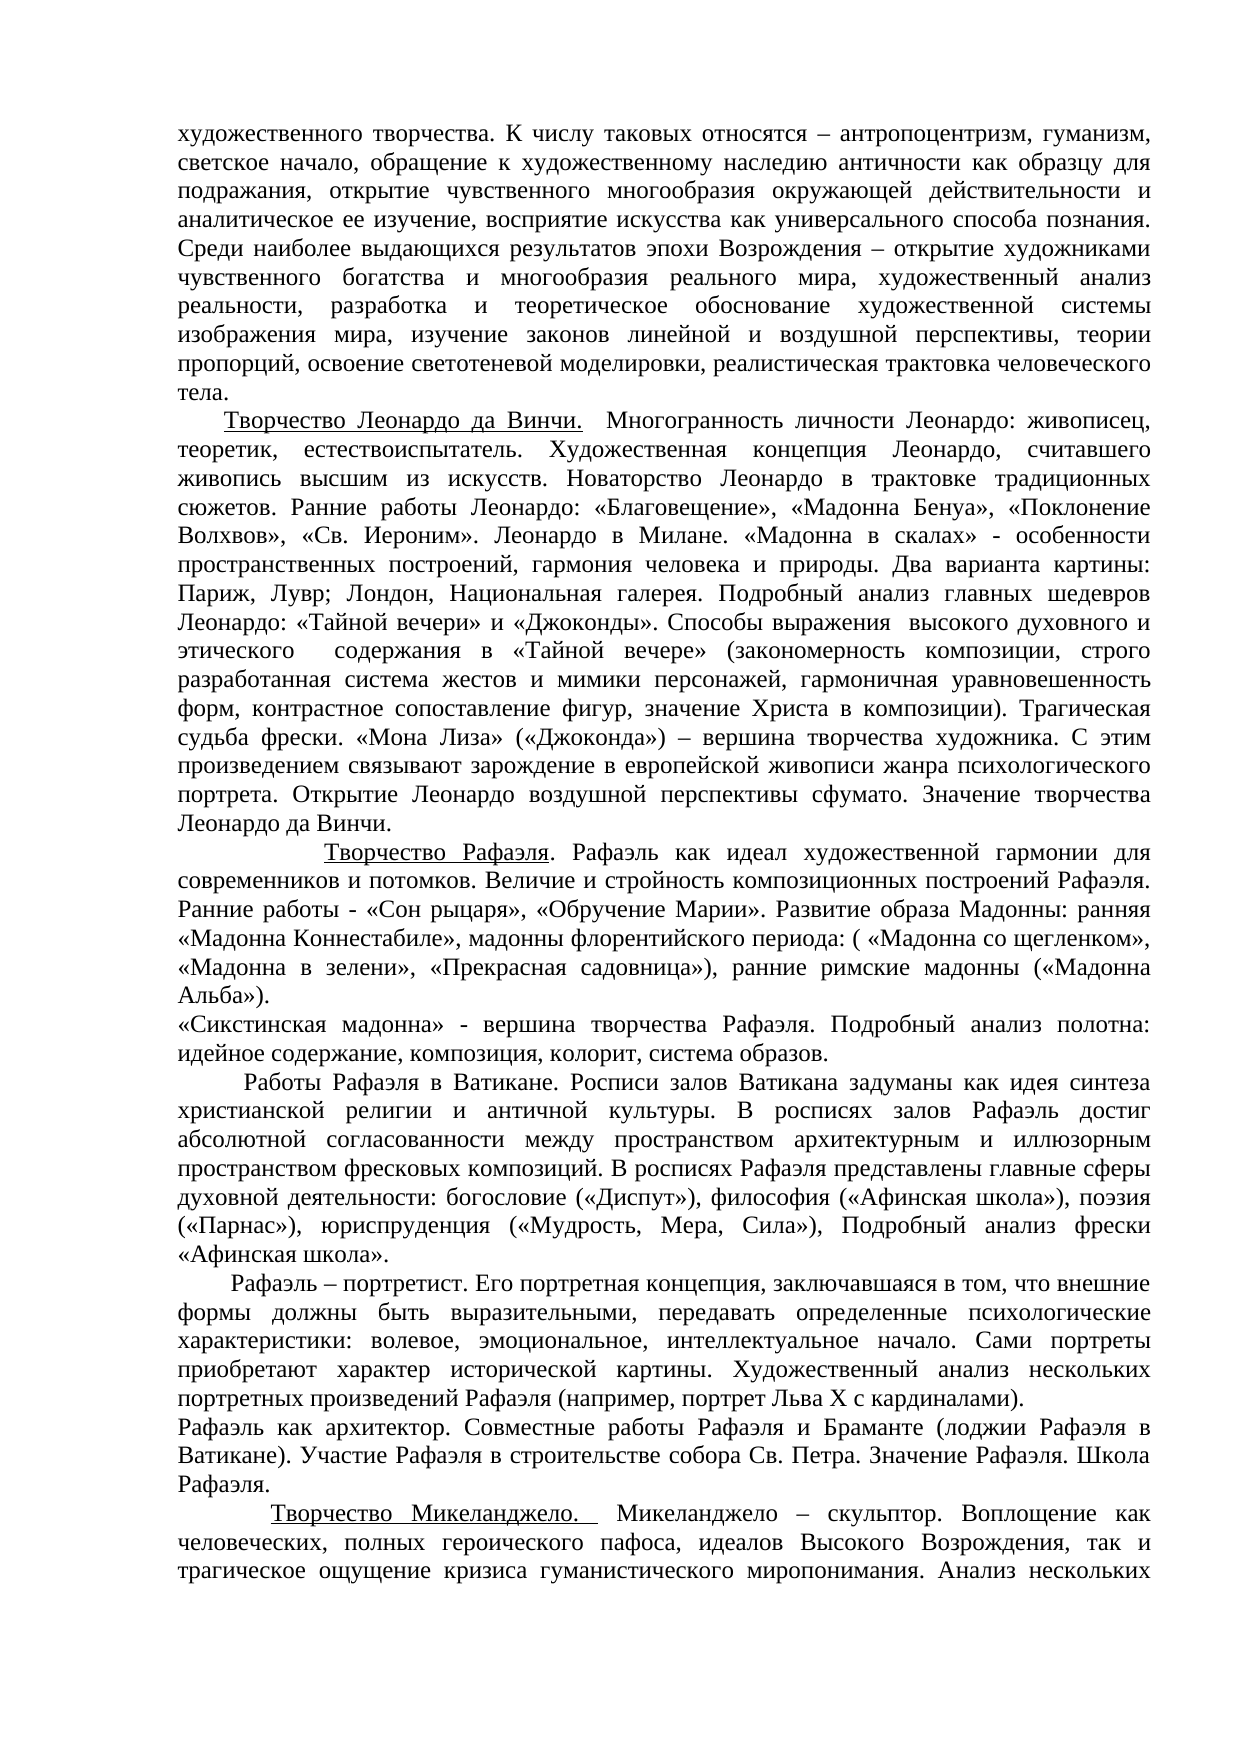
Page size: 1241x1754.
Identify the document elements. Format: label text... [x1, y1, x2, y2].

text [177, 1498, 1152, 1584]
text Работы Рафаэля в Ватикане. Росписи залов Ватикана задуманы как идея синтеза христианской религии и античной культуры. В росписях залов Рафаэль достиг абсолютной согласованности между пространством архитектурным и иллюзорным пространством фресковых композиций. В росписях Рафаэля представлены главные сферы духовной деятельности: богословие («Диспут»), философия («Афинская школа»), поэзия («Парнас»), юриспруденция («Мудрость, Мера, Сила»), Подробный анализ фрески «Афинская школа». [177, 1067, 1152, 1268]
text «Сикстинская мадонна» - вершина творчества Рафаэля. Подробный анализ полотна: идейное содержание, композиция, колорит, система образов. [177, 1009, 1152, 1067]
text Творчество Леонардо да Винчи. Многогранность личности Леонардо: живописец, теоретик, естествоиспытатель. Художественная концепция Леонардо, считавшего живопись высшим из искусств. Новаторство Леонардо в трактовке традиционных сюжетов. Ранние работы Леонардо: «Благовещение», «Мадонна Бенуа», «Поклонение Волхвов», «Св. Иероним». Леонардо в Милане. «Мадонна в скалах» - особенности пространственных построений, гармония человека и природы. Два варианта картины: Париж, Лувр; Лондон, Национальная галерея. Подробный анализ главных шедевров Леонардо: «Тайной вечери» и «Джоконды». Способы выражения высокого духовного и этического содержания в «Тайной вечере» (закономерность композиции, строго разработанная система жестов и мимики персонажей, гармоничная уравновешенность форм, контрастное сопоставление фигур, значение Христа в композиции). Трагическая судьба фрески. «Мона Лиза» («Джоконда») – вершина творчества художника. С этим произведением связывают зарождение в европейской живописи жанра психологического портрета. Открытие Леонардо воздушной перспективы сфумато. Значение творчества Леонардо да Винчи. [177, 406, 1152, 837]
text Рафаэль – портретист. Его портретная концепция, заключавшаяся в том, что внешние формы должны быть выразительными, передавать определенные психологические характеристики: волевое, эмоциональное, интеллектуальное начало. Сами портреты приобретают характер исторической картины. Художественный анализ нескольких портретных произведений Рафаэля (например, портрет Льва Х с кардиналами). [177, 1268, 1152, 1412]
text Творчество Рафаэля. Рафаэль как идеал художественной гармонии для современников и потомков. Величие и стройность композиционных построений Рафаэля. Ранние работы - «Сон рыцаря», «Обручение Марии». Развитие образа Мадонны: ранняя «Мадонна Коннестабиле», мадонны флорентийского периода: ( «Мадонна со щегленком», «Мадонна в зелени», «Прекрасная садовница»), ранние римские мадонны («Мадонна Альба»). [177, 837, 1152, 1009]
text Рафаэль как архитектор. Совместные работы Рафаэля и Браманте (лоджии Рафаэля в Ватикане). Участие Рафаэля в строительстве собора Св. Петра. Значение Рафаэля. Школа Рафаэля. [177, 1412, 1152, 1498]
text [177, 118, 1152, 406]
